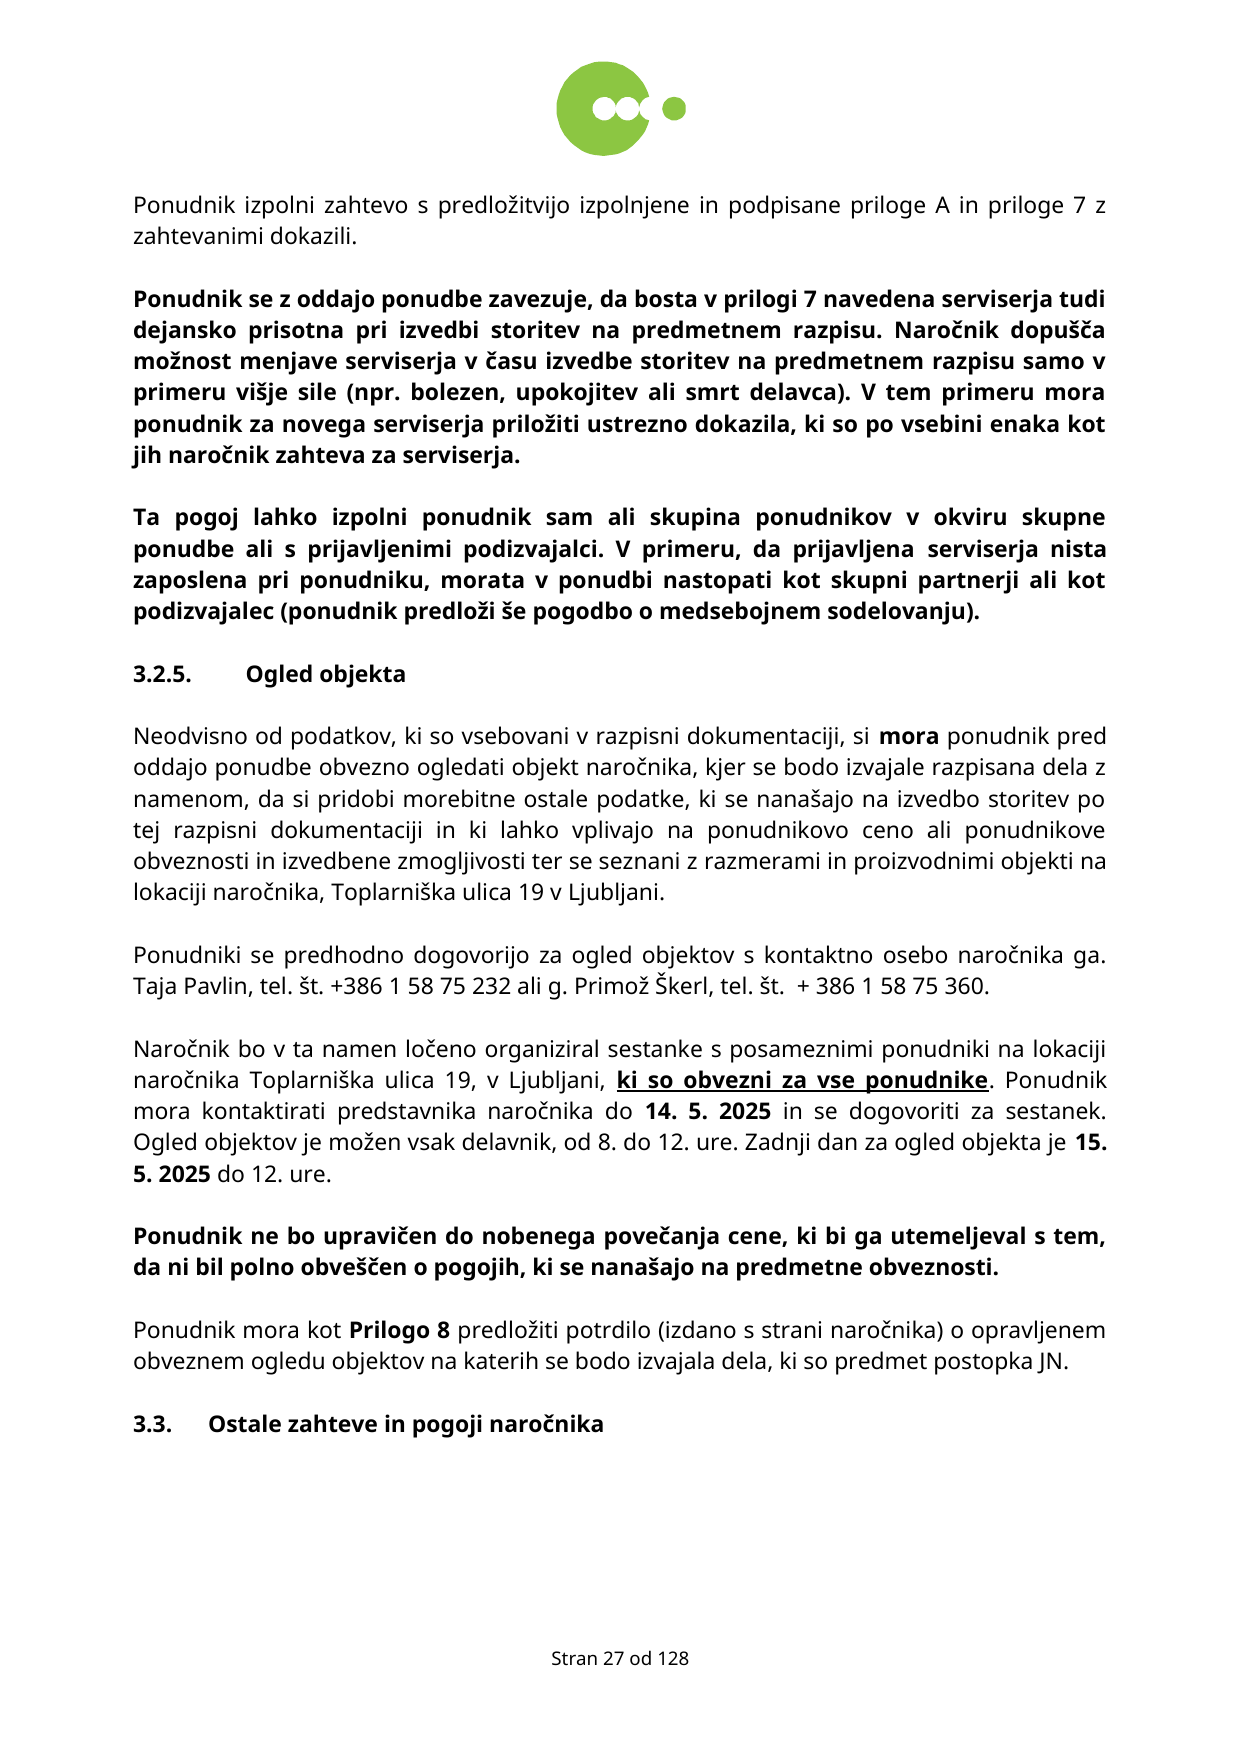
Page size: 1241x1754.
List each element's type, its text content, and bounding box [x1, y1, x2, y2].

text Ponudnik mora kot Prilogo 8 predložiti potrdilo (izdano s strani naročnika) o opravljenem obveznem ogledu objektov na katerih se bodo izvajala dela, ki so predmet postopka JN. [133, 1314, 1107, 1376]
list Ostale zahteve in pogoji naročnika [133, 1408, 1107, 1439]
text Neodvisno od podatkov, ki so vsebovani v razpisni dokumentaciji, si mora ponudnik pred oddajo ponudbe obvezno ogledati objekt naročnika, kjer se bodo izvajale razpisana dela z namenom, da si pridobi morebitne ostale podatke, ki se nanašajo na izvedbo storitev po tej razpisni dokumentaciji in ki lahko vplivajo na ponudnikovo ceno ali ponudnikove obveznosti in izvedbene zmogljivosti ter se seznani z razmerami in proizvodnimi objekti na lokaciji naročnika, Toplarniška ulica 19 v Ljubljani. [133, 720, 1107, 908]
text Ta pogoj lahko izpolni ponudnik sam ali skupina ponudnikov v okviru skupne ponudbe ali s prijavljenimi podizvajalci. V primeru, da prijavljena serviserja nista zaposlena pri ponudniku, morata v ponudbi nastopati kot skupni partnerji ali kot podizvajalec (ponudnik predloži še pogodbo o medsebojnem sodelovanju). [133, 501, 1107, 626]
text Naročnik bo v ta namen ločeno organiziral sestanke s posameznimi ponudniki na lokaciji naročnika Toplarniška ulica 19, v Ljubljani, ki so obvezni za vse ponudnike. Ponudnik mora kontaktirati predstavnika naročnika do 14. 5. 2025 in se dogovoriti za sestanek. Ogled objektov je možen vsak delavnik, od 8. do 12. ure. Zadnji dan za ogled objekta je 15. 5. 2025 do 12. ure. [133, 1033, 1107, 1189]
text Ponudnik izpolni zahtevo s predložitvijo izpolnjene in podpisane priloge A in priloge 7 z zahtevanimi dokazili. [133, 189, 1107, 251]
text Ponudnik se z oddajo ponudbe zavezuje, da bosta v prilogi 7 navedena serviserja tudi dejansko prisotna pri izvedbi storitev na predmetnem razpisu. Naročnik dopušča možnost menjave serviserja v času izvedbe storitev na predmetnem razpisu samo v primeru višje sile (npr. bolezen, upokojitev ali smrt delavca). V tem primeru mora ponudnik za novega serviserja priložiti ustrezno dokazila, ki so po vsebini enaka kot jih naročnik zahteva za serviserja. [133, 283, 1107, 470]
text Ponudniki se predhodno dogovorijo za ogled objektov s kontaktno osebo naročnika ga. Taja Pavlin, tel. št. +386 1 58 75 232 ali g. Primož Škerl, tel. št. + 386 1 58 75 360. [133, 939, 1107, 1001]
list Ogled objekta [133, 658, 1107, 689]
text Ponudnik ne bo upravičen do nobenega povečanja cene, ki bi ga utemeljeval s tem, da ni bil polno obveščen o pogojih, ki se nanašajo na predmetne obveznosti. [133, 1220, 1107, 1283]
